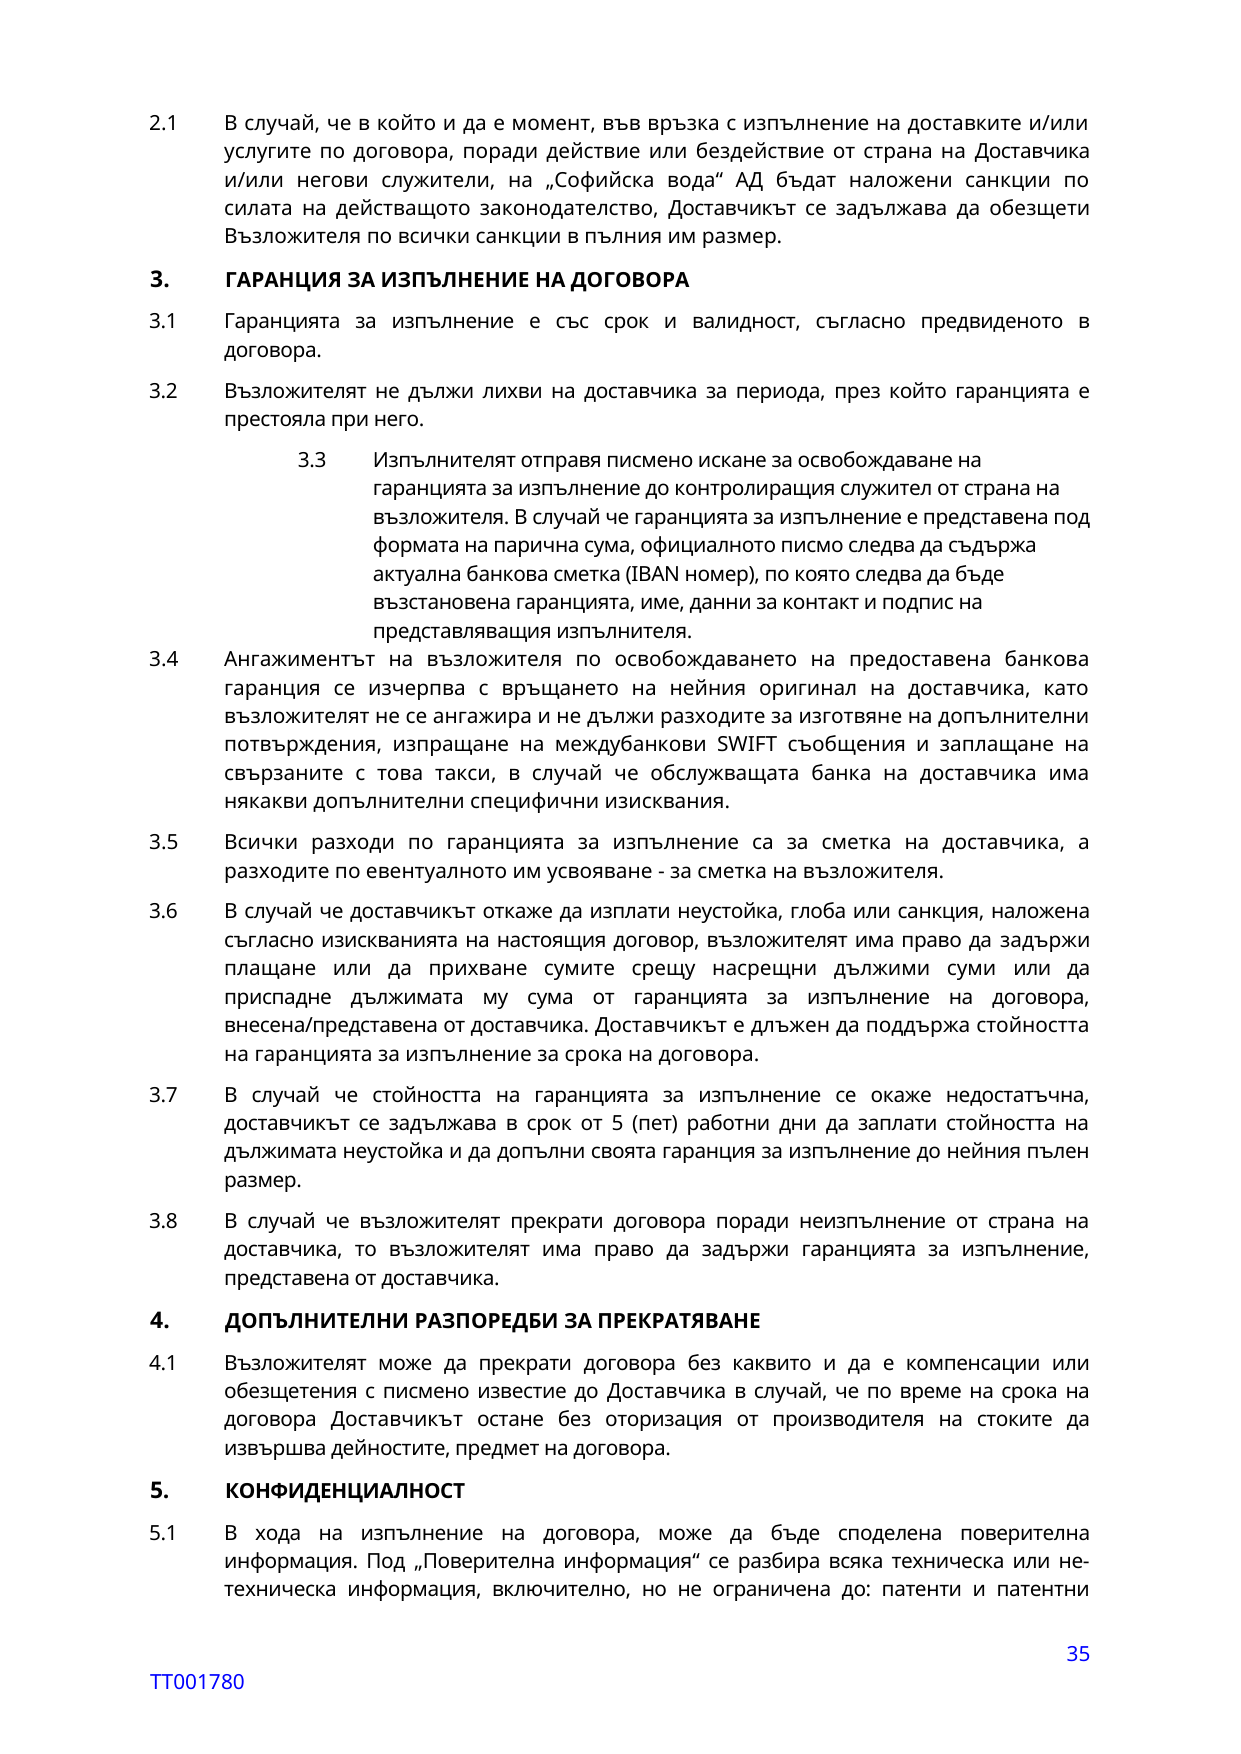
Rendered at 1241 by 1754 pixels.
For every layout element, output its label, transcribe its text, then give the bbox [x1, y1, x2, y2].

list В случай че възложителят прекрати договора поради неизпълнение от страна на доставчика, то възложителят има право да задържи гаранцията за изпълнение, представена от доставчика. [149, 1206, 1090, 1291]
list В случай, че в който и да е момент, във връзка с изпълнение на доставките и/или услугите по договора, поради действие или бездействие от страна на Доставчика и/или негови служители, на „Софийска вода“ АД бъдат наложени санкции по силата на действащото законодателство, Доставчикът се задължава да обезщети Възложителя по всички санкции в пълния им размер. [149, 108, 1090, 250]
list КОНФИДЕНЦИАЛНОСТ [150, 1474, 1090, 1505]
list Ангажиментът на възложителя по освобождаването на предоставена банкова гаранция се изчерпва с връщането на нейния оригинал на доставчика, като възложителят не се ангажира и не дължи разходите за изготвяне на допълнителни потвърждения, изпращане на междубанкови SWIFT съобщения и заплащане на свързаните с това такси, в случай че обслужващата банка на доставчика има някакви допълнителни специфични изисквания. [149, 644, 1090, 815]
list Възложителят не дължи лихви на доставчика за периода, през който гаранцията е престояла при него. [149, 376, 1090, 433]
list Изпълнителят отправя писмено искане за освобождаване на гаранцията за изпълнение до контролиращия служител от страна на възложителя. В случай че гаранцията за изпълнение е представена под формата на парична сума, официалното писмо следва да съдържа актуална банкова сметка (IBAN номер), по която следва да бъде възстановена гаранцията, име, данни за контакт и подпис на представляващия изпълнителя. [298, 445, 1090, 644]
list ГАРАНЦИЯ ЗА ИЗПЪЛНЕНИЕ НА ДОГОВОРА [150, 263, 1090, 294]
list ДОПЪЛНИТЕЛНИ РАЗПОРЕДБИ ЗА ПРЕКРАТЯВАНЕ [150, 1304, 1090, 1335]
list В случай че доставчикът откаже да изплати неустойка, глоба или санкция, наложена съгласно изискванията на настоящия договор, възложителят има право да задържи плащане или да прихване сумите срещу насрещни дължими суми или да приспадне дължимата му сума от гаранцията за изпълнение на договора, внесена/представена от доставчика. Доставчикът е длъжен да поддържа стойността на гаранцията за изпълнение за срока на договора. [149, 897, 1090, 1067]
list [149, 1518, 1090, 1603]
list Всички разходи по гаранцията за изпълнение са за сметка на доставчика, а разходите по евентуалното им усвояване - за сметка на възложителя. [149, 827, 1090, 884]
list В случай че стойността на гаранцията за изпълнение се окаже недостатъчна, доставчикът се задължава в срок от 5 (пет) работни дни да заплати стойността на дължимата неустойка и да допълни своята гаранция за изпълнение до нейния пълен размер. [149, 1080, 1090, 1193]
list Възложителят може да прекрати договора без каквито и да е компенсации или обезщетения с писмено известие до Доставчика в случай, че по време на срока на договора Доставчикът остане без оторизация от производителя на стоките да извършва дейностите, предмет на договора. [149, 1348, 1090, 1461]
list Гаранцията за изпълнение е със срок и валидност, съгласно предвиденото в договора. [149, 306, 1090, 363]
